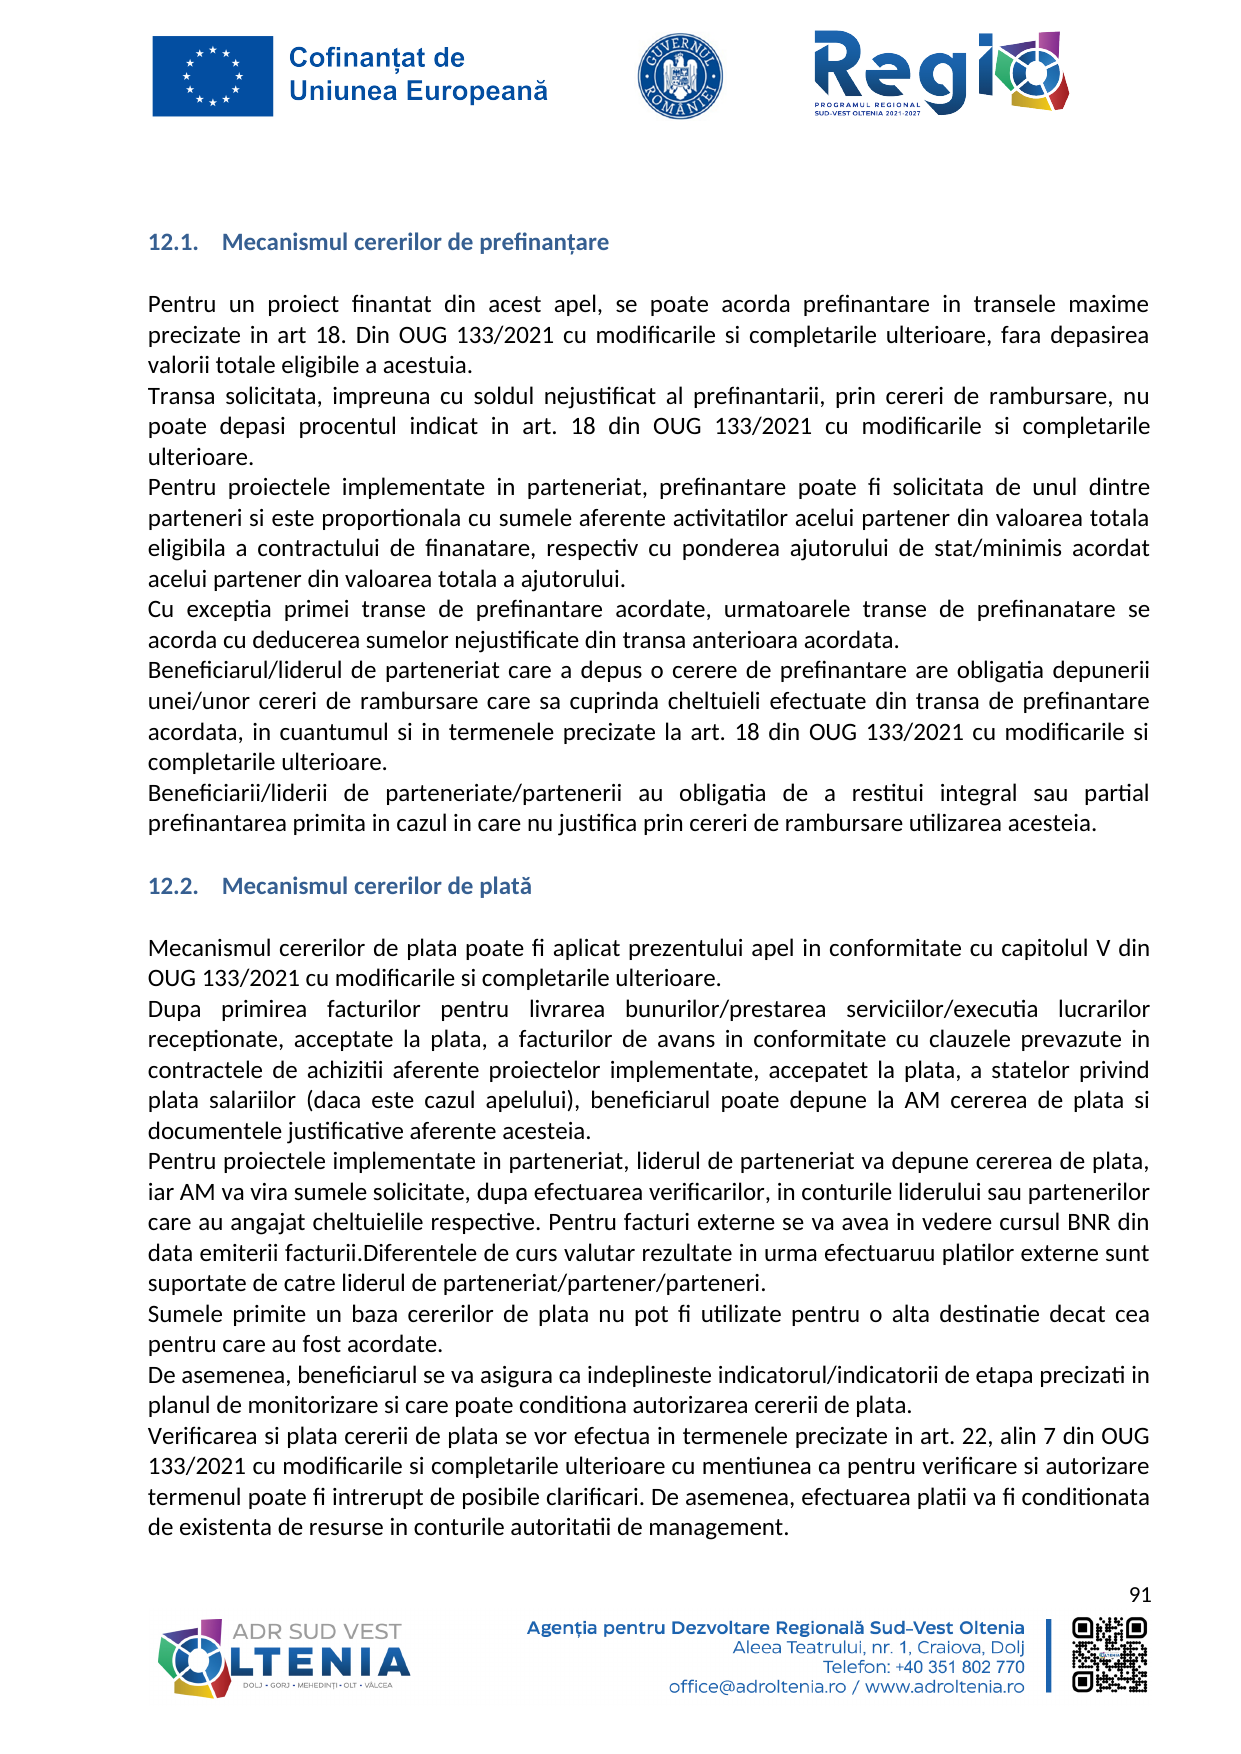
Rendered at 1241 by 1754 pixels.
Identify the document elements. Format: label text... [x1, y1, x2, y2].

text Transa solicitata, impreuna cu soldul nejustificat al prefinantarii, prin cereri de rambursare, nu poate depasi procentul indicat in art. 18 din OUG 133/2021 cu modificarile si completarile ulterioare. [148, 380, 1152, 471]
picture [812, 29, 1071, 119]
picture [633, 31, 728, 121]
text Beneficiarii/liderii de parteneriate/partenerii au obligatia de a restitui integral sau partial prefinantarea primita in cazul in care nu justifica prin cereri de rambursare utilizarea acesteia. [148, 777, 1152, 838]
text Sumele primite un baza cererilor de plata nu pot fi utilizate pentru o alta destinatie decat cea pentru care au fost acordate. [148, 1298, 1152, 1359]
subtitle 12.1. Mecanismul cererilor de prefinanțare [148, 227, 1152, 257]
text Mecanismul cererilor de plata poate fi aplicat prezentului apel in conformitate cu capitolul V din OUG 133/2021 cu modificarile si completarile ulterioare. [148, 932, 1152, 993]
picture [147, 31, 550, 120]
text Pentru un proiect finantat din acest apel, se poate acorda prefinantare in transele maxime precizate in art 18. Din OUG 133/2021 cu modificarile si completarile ulterioare, fara depasirea valorii totale eligibile a acestuia. [148, 288, 1152, 380]
text Cu exceptia primei transe de prefinantare acordate, urmatoarele transe de prefinanatare se acorda cu deducerea sumelor nejustificate din transa anterioara acordata. [148, 593, 1152, 654]
text Verificarea si plata cererii de plata se vor efectua in termenele precizate in art. 22, alin 7 din OUG 133/2021 cu modificarile si completarile ulterioare cu mentiunea ca pentru verificare si autorizare termenul poate fi intrerupt de posibile clarificari. De asemenea, efectuarea platii va fi conditionata de existenta de resurse in conturile autoritatii de management. [148, 1420, 1152, 1542]
text De asemenea, beneficiarul se va asigura ca indeplineste indicatorul/indicatorii de etapa precizati in planul de monitorizare si care poate conditiona autorizarea cererii de plata. [148, 1359, 1152, 1420]
text Pentru proiectele implementate in parteneriat, prefinantare poate fi solicitata de unul dintre parteneri si este proportionala cu sumele aferente activitatilor acelui partener din valoarea totala eligibila a contractului de finanatare, respectiv cu ponderea ajutorului de stat/minimis acordat acelui partener din valoarea totala a ajutorului. [148, 471, 1152, 593]
picture [148, 1608, 1152, 1706]
text Dupa primirea facturilor pentru livrarea bunurilor/prestarea serviciilor/executia lucrarilor receptionate, acceptate la plata, a facturilor de avans in conformitate cu clauzele prevazute in contractele de achizitii aferente proiectelor implementate, accepatet la plata, a statelor privind plata salariilor (daca este cazul apelului), beneficiarul poate depune la AM cererea de plata si documentele justificative aferente acesteia. [148, 993, 1152, 1145]
text Beneficiarul/liderul de parteneriat care a depus o cerere de prefinantare are obligatia depunerii unei/unor cereri de rambursare care sa cuprinda cheltuieli efectuate din transa de prefinantare acordata, in cuantumul si in termenele precizate la art. 18 din OUG 133/2021 cu modificarile si completarile ulterioare. [148, 654, 1152, 777]
text Pentru proiectele implementate in parteneriat, liderul de parteneriat va depune cererea de plata, iar AM va vira sumele solicitate, dupa efectuarea verificarilor, in conturile liderului sau partenerilor care au angajat cheltuielile respective. Pentru facturi externe se va avea in vedere cursul BNR din data emiterii facturii.Diferentele de curs valutar rezultate in urma efectuaruu platilor externe sunt suportate de catre liderul de parteneriat/partener/parteneri. [148, 1145, 1152, 1298]
subtitle 12.2. Mecanismul cererilor de plată [148, 870, 1152, 900]
